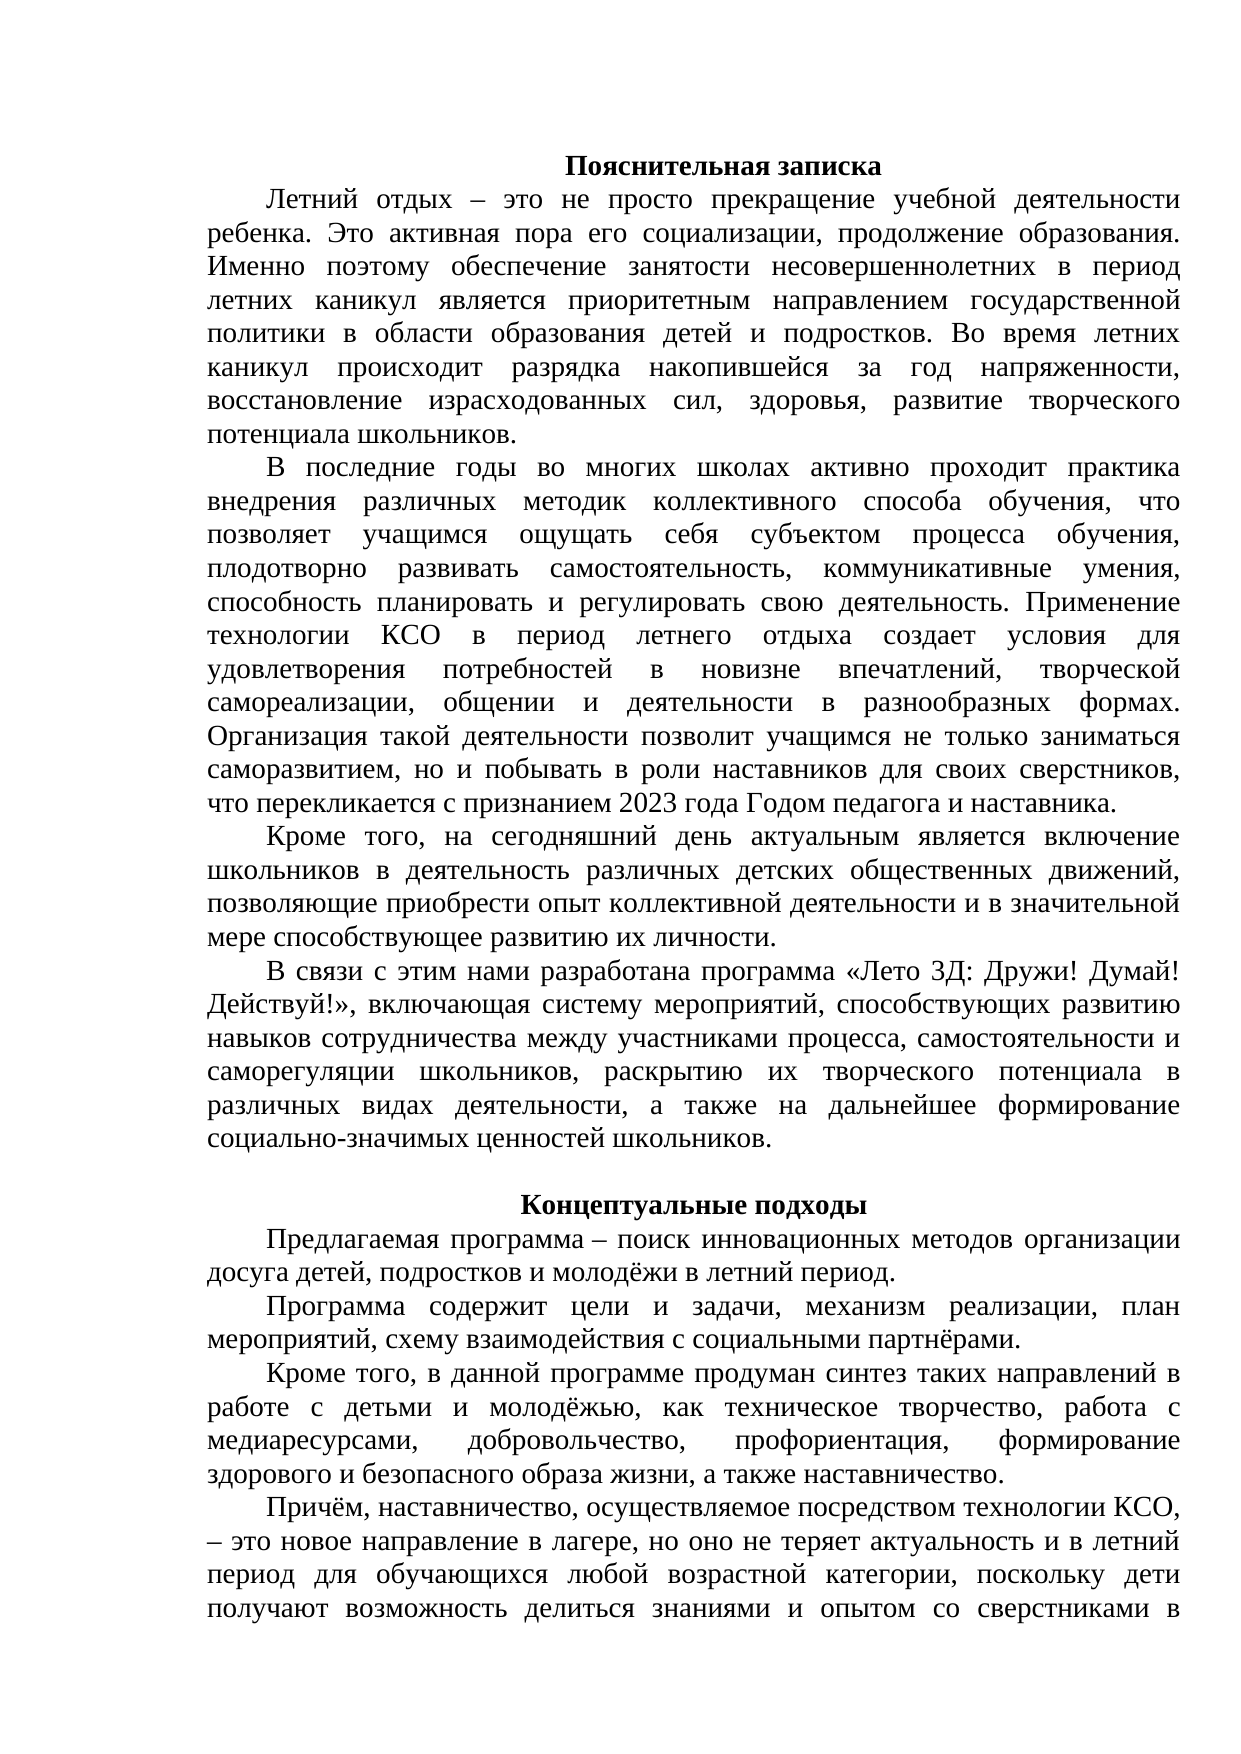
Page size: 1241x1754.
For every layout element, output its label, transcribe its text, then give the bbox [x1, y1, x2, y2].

text В связи с этим нами разработана программа «Лето 3Д: Дружи! Думай! Действуй!», включающая систему мероприятий, способствующих развитию навыков сотрудничества между участниками процесса, самостоятельности и саморегуляции школьников, раскрытию их творческого потенциала в различных видах деятельности, а также на дальнейшее формирование социально-значимых ценностей школьников. [207, 953, 1181, 1154]
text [207, 1489, 1181, 1623]
text Кроме того, на сегодняшний день актуальным является включение школьников в деятельность различных детских общественных движений, позволяющие приобрести опыт коллективной деятельности и в значительной мере способствующее развитию их личности. [207, 818, 1181, 953]
text Программа содержит цели и задачи, механизм реализации, план мероприятий, схему взаимодействия с социальными партнёрами. [207, 1288, 1181, 1355]
text Предлагаемая программа – поиск инновационных методов организации досуга детей, подростков и молодёжи в летний период. [207, 1221, 1181, 1288]
list Концептуальные подходы [207, 1187, 1181, 1221]
text Пояснительная записка [207, 148, 1181, 181]
text В последние годы во многих школах активно проходит практика внедрения различных методик коллективного способа обучения, что позволяет учащимся ощущать себя субъектом процесса обучения, плодотворно развивать самостоятельность, коммуникативные умения, способность планировать и регулировать свою деятельность. Применение технологии КСО в период летнего отдыха создает условия для удовлетворения потребностей в новизне впечатлений, творческой самореализации, общении и деятельности в разнообразных формах. Организация такой деятельности позволит учащимся не только заниматься саморазвитием, но и побывать в роли наставников для своих сверстников, что перекликается с признанием 2023 года Годом педагога и наставника. [207, 449, 1181, 818]
text Кроме того, в данной программе продуман синтез таких направлений в работе с детьми и молодёжью, как техническое творчество, работа с медиаресурсами, добровольчество, профориентация, формирование здорового и безопасного образа жизни, а также наставничество. [207, 1355, 1181, 1489]
text Летний отдых – это не просто прекращение учебной деятельности ребенка. Это активная пора его социализации, продолжение образования. Именно поэтому обеспечение занятости несовершеннолетних в период летних каникул является приоритетным направлением государственной политики в области образования детей и подростков. Во время летних каникул происходит разрядка накопившейся за год напряженности, восстановление израсходованных сил, здоровья, развитие творческого потенциала школьников. [207, 181, 1181, 449]
